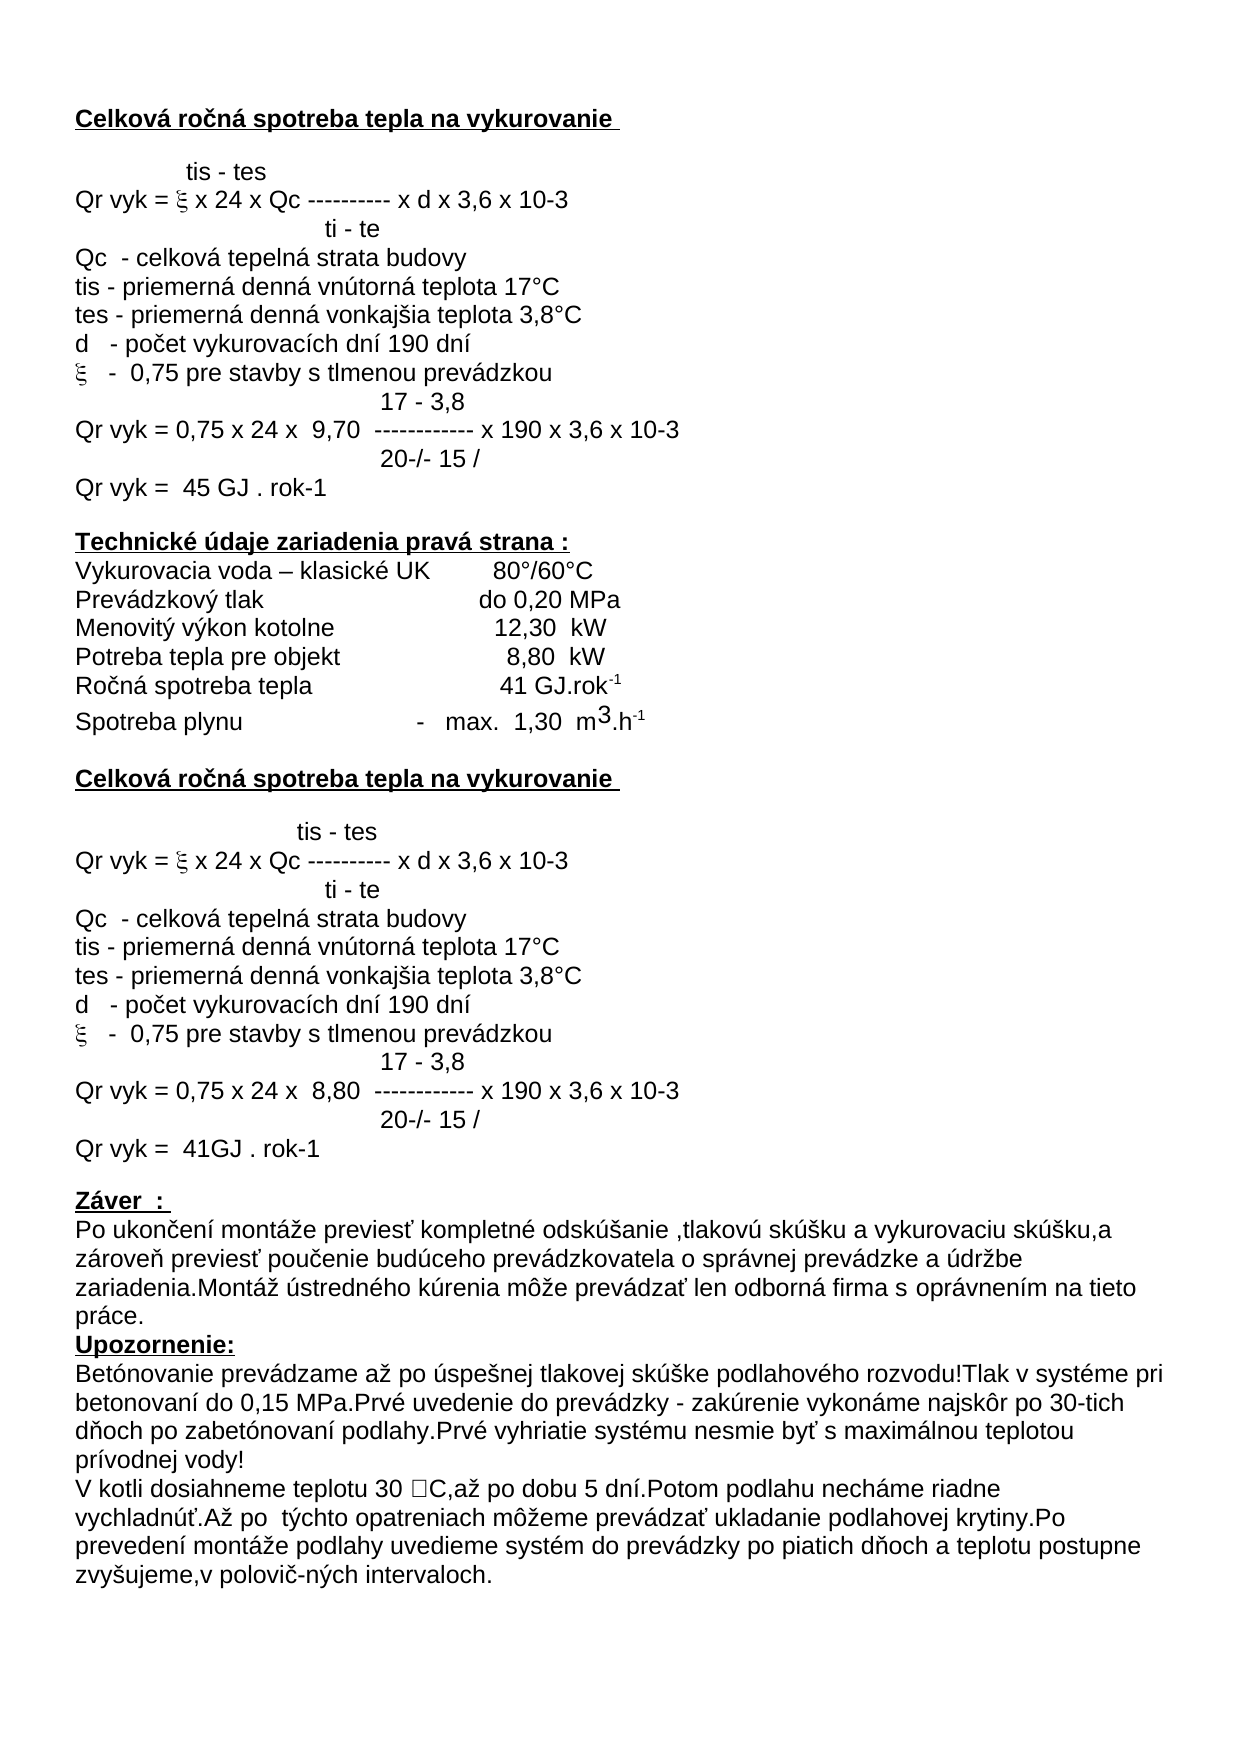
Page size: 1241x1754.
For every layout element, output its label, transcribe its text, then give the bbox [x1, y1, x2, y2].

text Celková ročná spotreba tepla na vykurovanie [75, 104, 1165, 132]
text 17 - 3,8 [75, 1047, 1165, 1076]
text Qc - celková tepelná strata budovy [75, 903, 1165, 932]
text Qr vyk = 41GJ . rok-1 [75, 1134, 1165, 1162]
text Qr vyk = 0,75 x 24 x 9,70 ------------ x 190 x 3,6 x 10-3 [75, 416, 1165, 444]
text Záver : [75, 1186, 1165, 1215]
text Po ukončení montáže previesť kompletné odskúšanie ,tlakovú skúšku a vykurovaciu skúšku,a zároveň previesť poučenie budúceho prevádzkovatela o správnej prevádzke a údržbe zariadenia.Montáž ústredného kúrenia môže prevádzať len odborná firma s oprávnením na tieto práce. [75, 1215, 1165, 1330]
text Potreba tepla pre objekt 8,80 kW [75, 642, 1165, 671]
text tes - priemerná denná vonkajšia teplota 3,8°C [75, 961, 1165, 990]
text Prevádzkový tlak do 0,20 MPa [75, 585, 1165, 613]
text tis - tes [75, 157, 1165, 185]
text Qr vyk =  x 24 x Qc ---------- x d x 3,6 x 10-3 [75, 846, 1165, 875]
text Upozornenie: [75, 1330, 1165, 1359]
text tes - priemerná denná vonkajšia teplota 3,8°C [75, 300, 1165, 329]
text 20-/- 15 / [75, 1105, 1165, 1134]
text 17 - 3,8 [75, 387, 1165, 416]
text ti - te [75, 214, 1165, 243]
text tis - priemerná denná vnútorná teplota 17°C [75, 932, 1165, 961]
text Qr vyk = 45 GJ . rok-1 [75, 473, 1165, 502]
text  - 0,75 pre stavby s tlmenou prevádzkou [75, 358, 1165, 387]
text Betónovanie prevádzame až po úspešnej tlakovej skúške podlahového rozvodu!Tlak v systéme pri betonovaní do 0,15 MPa.Prvé uvedenie do prevádzky - zakúrenie vykonáme najskôr po 30-tich dňoch po zabetónovaní podlahy.Prvé vyhriatie systému nesmie byť s maximálnou teplotou prívodnej vody! [75, 1359, 1165, 1474]
text  - 0,75 pre stavby s tlmenou prevádzkou [75, 1018, 1165, 1047]
text V kotli dosiahneme teplotu 30 C,až po dobu 5 dní.Potom podlahu necháme riadne vychladnúť.Až po týchto opatreniach môžeme prevádzať ukladanie podlahovej krytiny.Po prevedení montáže podlahy uvedieme systém do prevádzky po piatich dňoch a teplotu postupne zvyšujeme,v polovič-ných intervaloch. [75, 1474, 1165, 1589]
text Qr vyk = 0,75 x 24 x 8,80 ------------ x 190 x 3,6 x 10-3 [75, 1076, 1165, 1105]
text Vykurovacia voda – klasické UK 80°/60°C [75, 556, 1165, 585]
text Technické údaje zariadenia pravá strana : [75, 527, 1165, 556]
text Qr vyk =  x 24 x Qc ---------- x d x 3,6 x 10-3 [75, 185, 1165, 214]
text Celková ročná spotreba tepla na vykurovanie [75, 764, 1165, 793]
text ti - te [75, 875, 1165, 903]
text Spotreba plynu - max. 1,30 m3.h-1 [75, 700, 1165, 736]
text d - počet vykurovacích dní 190 dní [75, 329, 1165, 358]
text tis - priemerná denná vnútorná teplota 17°C [75, 272, 1165, 300]
text d - počet vykurovacích dní 190 dní [75, 990, 1165, 1018]
text Menovitý výkon kotolne 12,30 kW [75, 613, 1165, 642]
text 20-/- 15 / [75, 444, 1165, 473]
text Ročná spotreba tepla 41 GJ.rok-1 [75, 671, 1165, 700]
text tis - tes [75, 817, 1165, 846]
text Qc - celková tepelná strata budovy [75, 243, 1165, 272]
